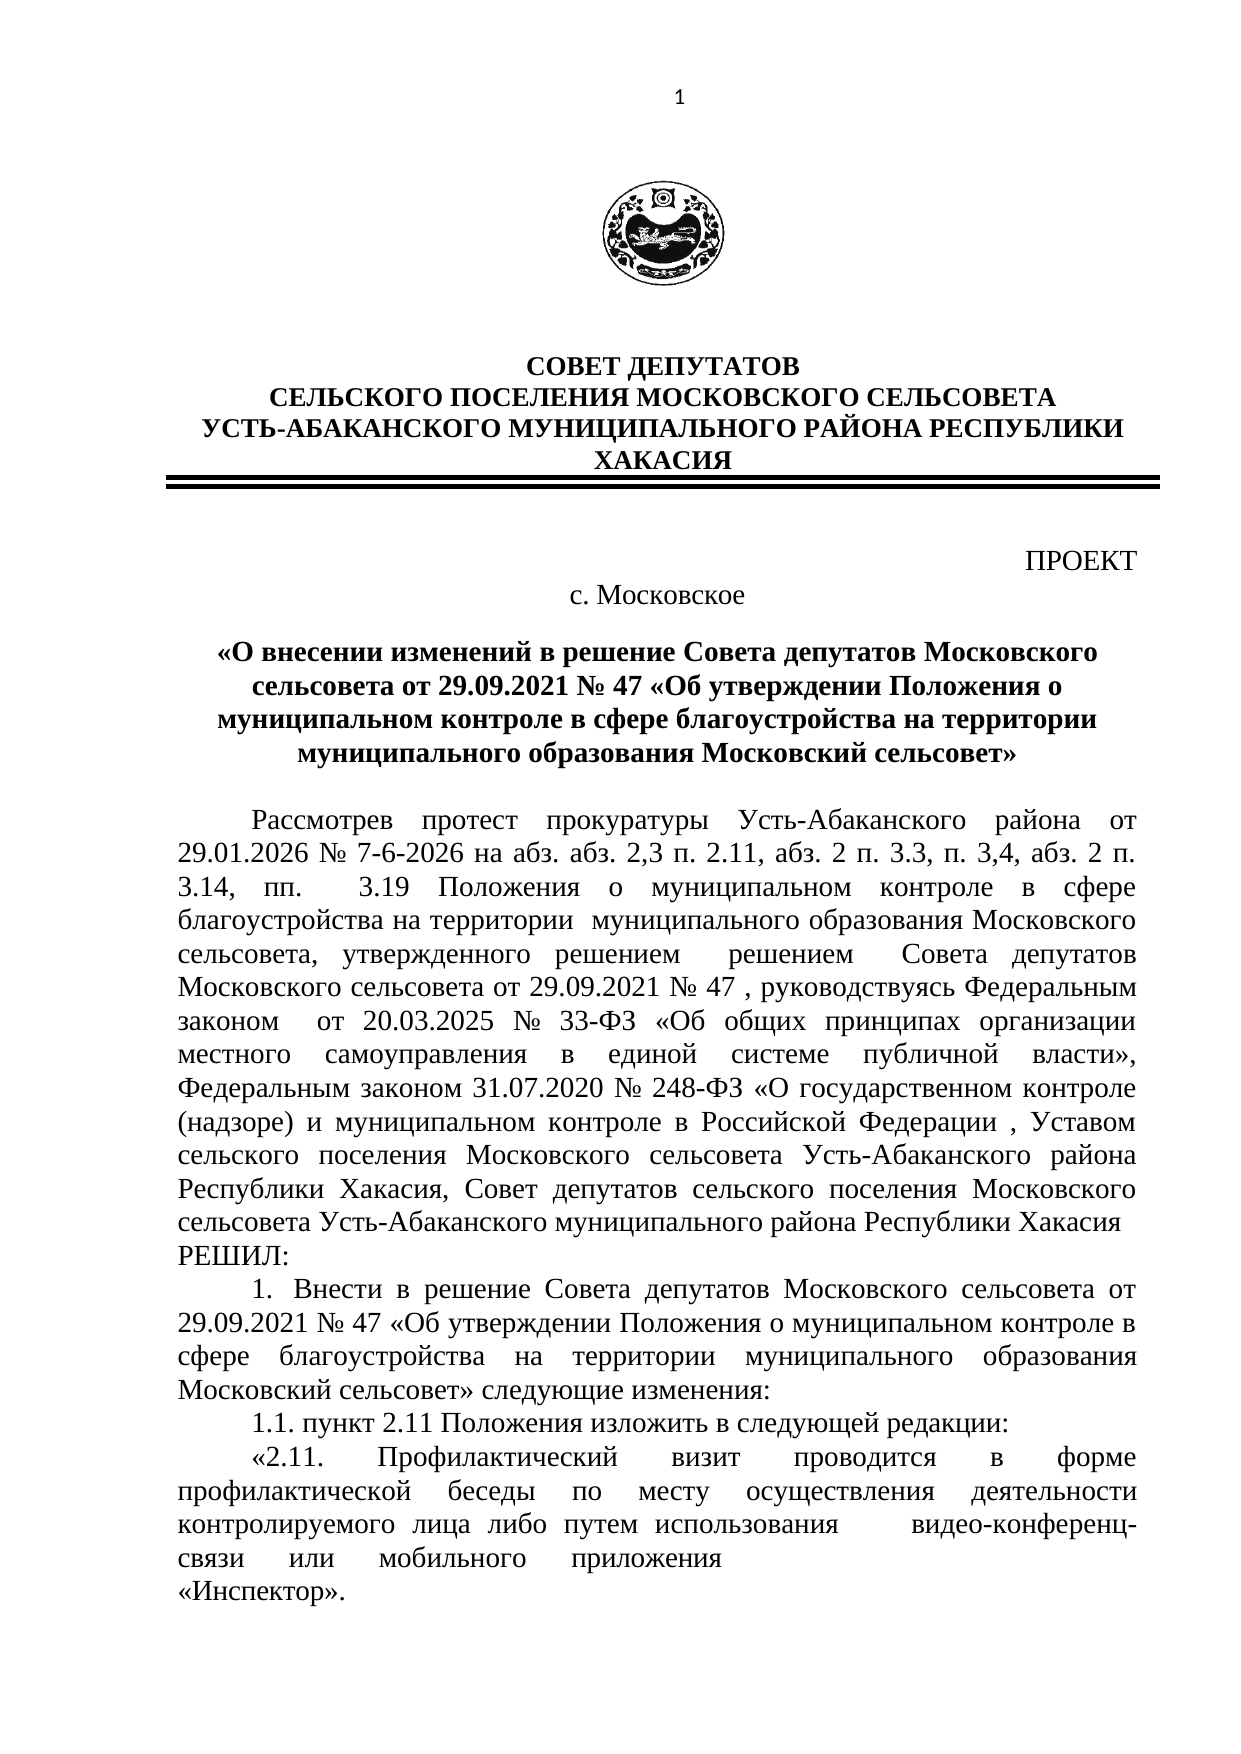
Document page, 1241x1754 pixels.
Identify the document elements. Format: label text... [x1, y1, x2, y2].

picture [599, 178, 727, 288]
text РЕШИЛ: [177, 1238, 1137, 1271]
list пункт 2.11 Положения изложить в следующей редакции: [251, 1406, 1152, 1439]
table_header СОВЕТ ДЕПУТАТОВ СЕЛЬСКОГО ПОСЕЛЕНИЯ МОСКОВСКОГО СЕЛЬСОВЕТА УСТЬ-АБАКАНСКОГО МУНИЦИПАЛЬНОГО РАЙОНА РЕСПУБЛИКИ ХАКАСИЯ [166, 148, 1160, 475]
text Рассмотрев протест прокуратуры Усть-Абаканского района от 29.01.2026 № 7-6-2026 на абз. абз. 2,3 п. 2.11, абз. 2 п. 3.3, п. 3,4, абз. 2 п. 3.14, пп. 3.19 Положения о муниципальном контроле в сфере благоустройства на территории муниципального образования Московского сельсовета, утвержденного решением решением Совета депутатов Московского сельсовета от 29.09.2021 № 47 , руководствуясь Федеральным законом от 20.03.2025 № 33-ФЗ «Об общих принципах организации местного самоуправления в единой системе публичной власти», Федеральным законом 31.07.2020 № 248-ФЗ «О государственном контроле (надзоре) и муниципальном контроле в Российской Федерации , Уставом сельского поселения Московского сельсовета Усть-Абаканского района Республики Хакасия, Совет депутатов сельского поселения Московского сельсовета Усть-Абаканского муниципального района Республики Хакасия [177, 802, 1137, 1238]
text «О внесении изменений в решение Совета депутатов Московского сельсовета от 29.09.2021 № 47 «Об утверждении Положения о муниципальном контроле в сфере благоустройства на территории муниципального образования Московский сельсовет» [191, 634, 1123, 768]
text ПРОЕКТ [177, 543, 1137, 577]
list Внести в решение Совета депутатов Московского сельсовета от 29.09.2021 № 47 «Об утверждении Положения о муниципальном контроле в сфере благоустройства на территории муниципального образования Московский сельсовет» следующие изменения: [177, 1271, 1137, 1406]
text с. Московское [177, 577, 1137, 610]
text «2.11. Профилактический визит проводится в форме профилактической беседы по месту осуществления деятельности контролируемого лица либо путем использования видео-конференц-связи или мобильного приложения [177, 1439, 1137, 1573]
text «Инспектор». [177, 1573, 1152, 1607]
